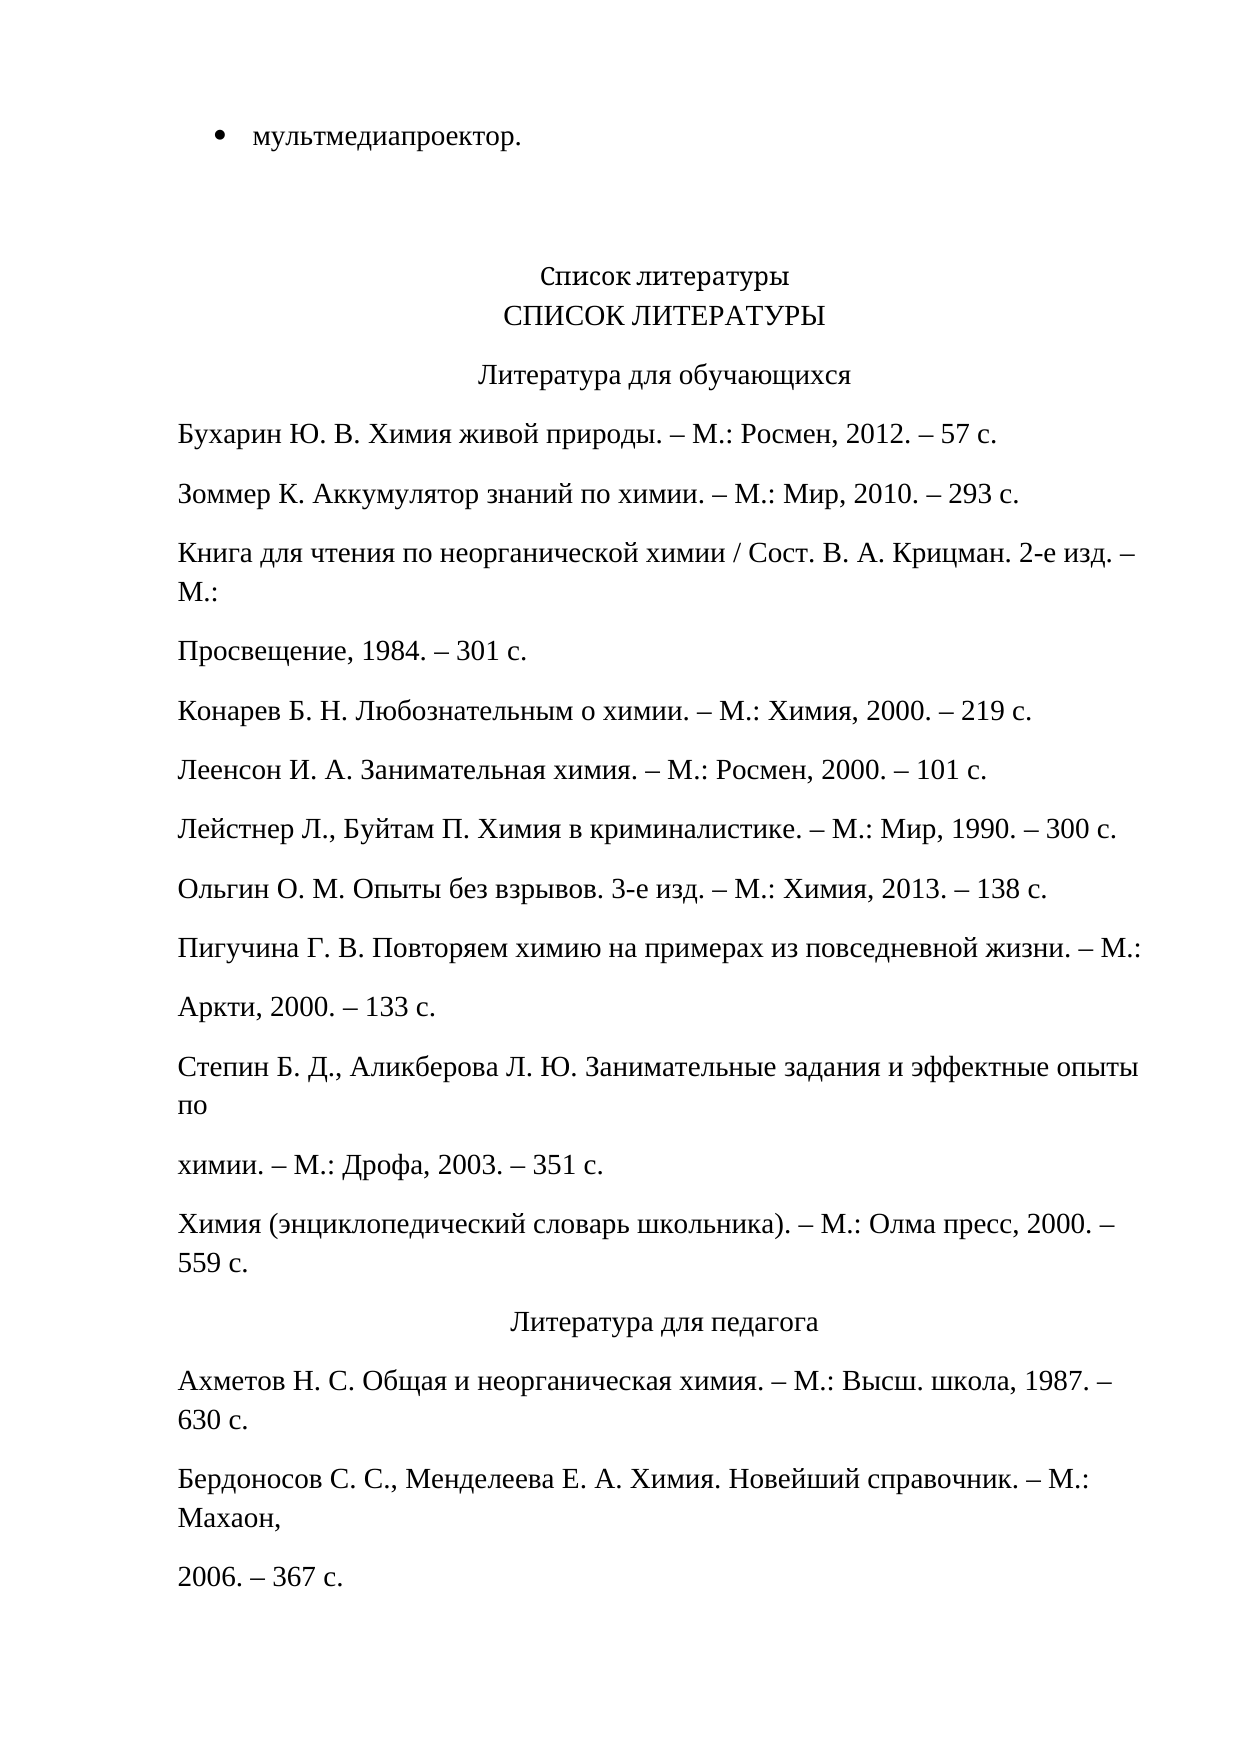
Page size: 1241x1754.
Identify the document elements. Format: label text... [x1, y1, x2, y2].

text Ольгин О. М. Опыты без взрывов. 3-е изд. – M.: Химия, 2013. – 138 с. [177, 871, 1152, 904]
text Книга для чтения по неорганической химии / Сост. В. А. Крицман. 2-е изд. – М.: [177, 535, 1152, 607]
text Аркти, 2000. – 133 с. [177, 989, 1152, 1023]
text химии. – М.: Дрофа, 2003. – 351 с. [177, 1147, 1152, 1180]
text 2006. – 367 с. [177, 1559, 1152, 1593]
text Зоммер К. Аккумулятор знаний по химии. – М.: Мир, 2010. – 293 с. [177, 476, 1152, 509]
text Химия (энциклопедический словарь школьника). – М.: Олма пресс, 2000. – 559 с. [177, 1206, 1152, 1278]
text Литература для обучающихся [177, 357, 1152, 391]
text Литература для педагога [177, 1304, 1152, 1338]
text Пигучина Г. В. Повторяем химию на примерах из повседневной жизни. – М.: [177, 930, 1152, 964]
text Бухарин Ю. В. Химия живой природы. – М.: Росмен, 2012. – 57 с. [177, 417, 1152, 450]
text Степин Б. Д., Аликберова Л. Ю. Занимательные задания и эффектные опыты по [177, 1049, 1152, 1121]
subtitle Список литературы [177, 263, 1152, 292]
text Просвещение, 1984. – 301 с. [177, 633, 1152, 667]
text Бердоносов С. С., Менделеева Е. А. Химия. Новейший справочник. – М.: Махаон, [177, 1461, 1152, 1533]
text Лейстнер Л., Буйтам П. Химия в криминалистике. – М.: Мир, 1990. – 300 с. [177, 811, 1152, 845]
text СПИСОК ЛИТЕРАТУРЫ [177, 298, 1152, 331]
text Ахметов Н. С. Общая и неорганическая химия. – М.: Высш. школа, 1987. – 630 с. [177, 1363, 1152, 1436]
list мультмедиапроектор. [215, 118, 1152, 152]
text Леенсон И. А. Занимательная химия. – М.: Росмен, 2000. – 101 с. [177, 752, 1152, 786]
text Конарев Б. Н. Любознательным о химии. – М.: Химия, 2000. – 219 с. [177, 693, 1152, 726]
